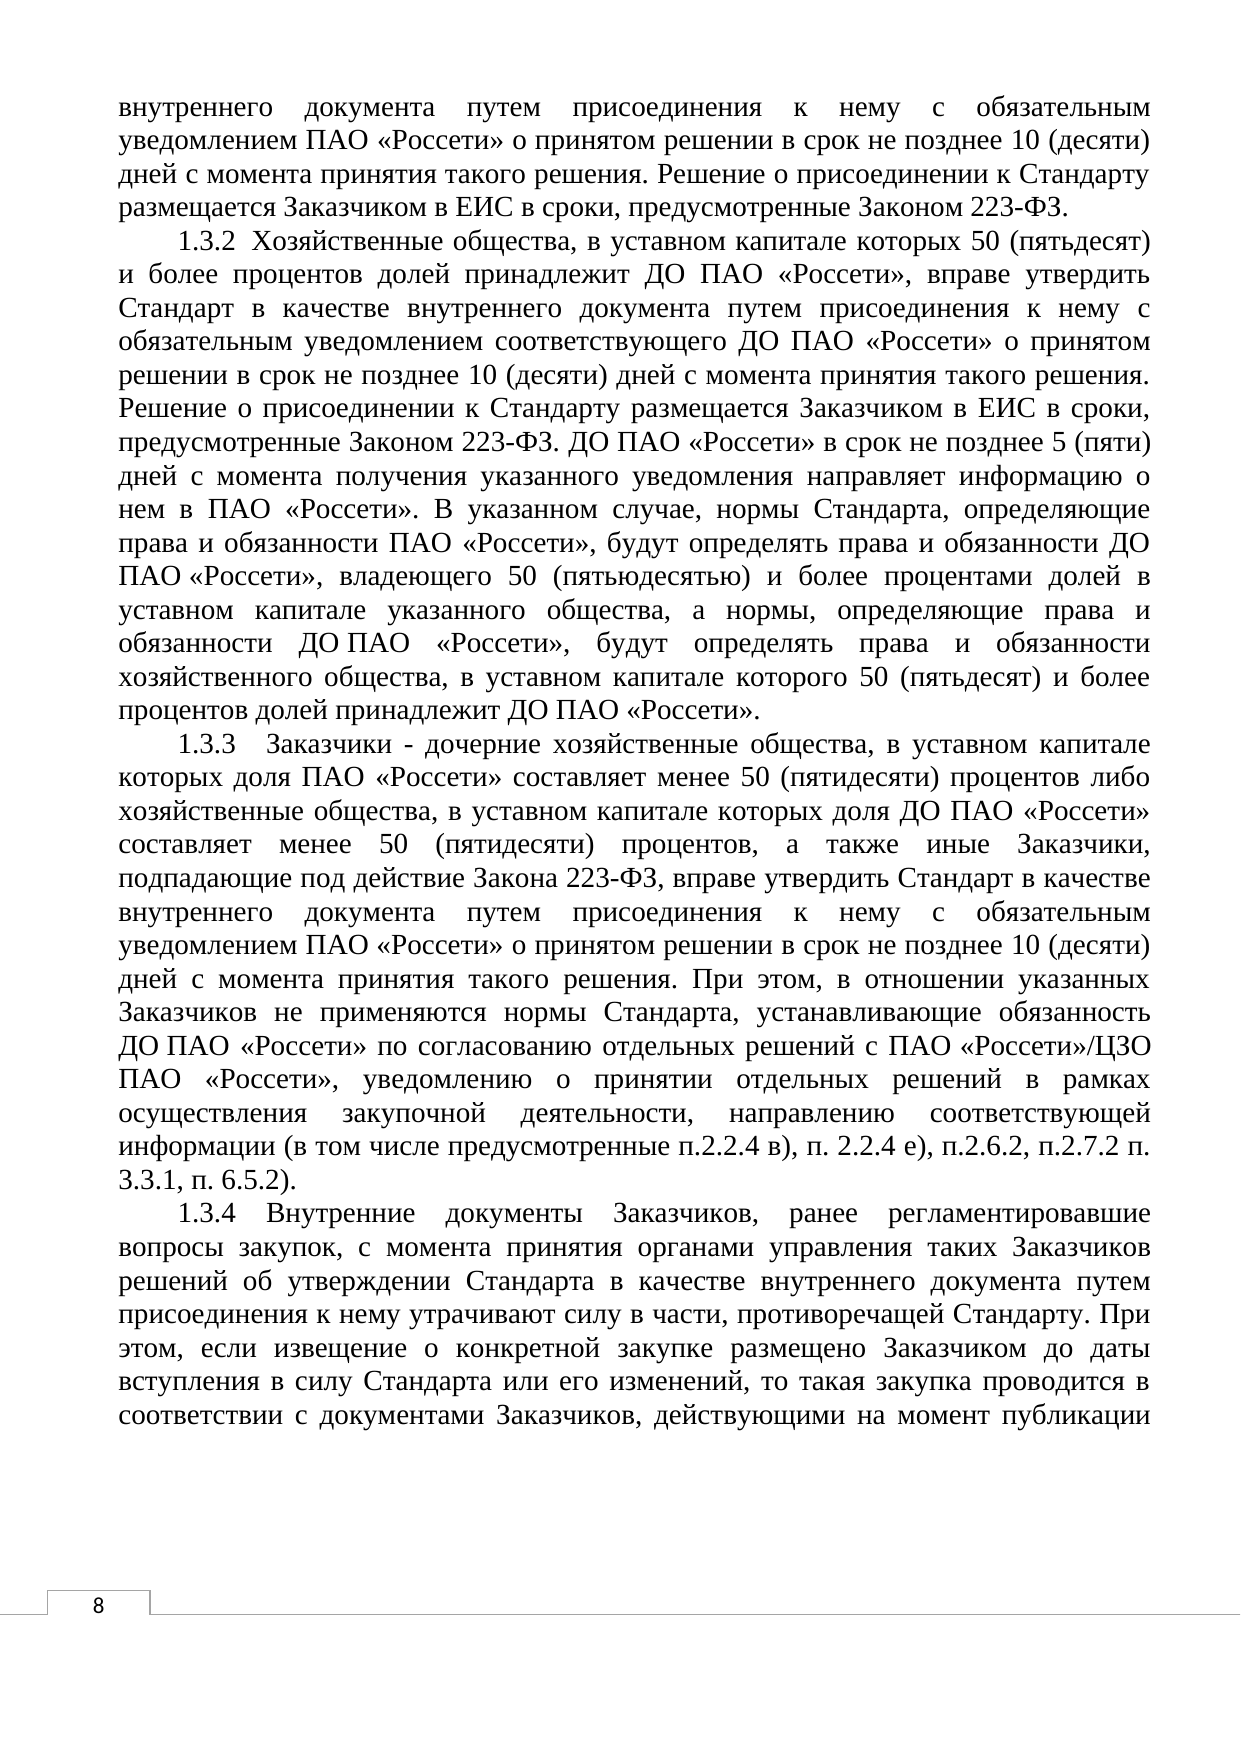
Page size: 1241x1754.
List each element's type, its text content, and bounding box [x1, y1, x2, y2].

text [118, 89, 1152, 290]
text Хозяйственные общества, в уставном капитале которых 50 (пятьдесят) и более процентов долей принадлежит ДО ПАО «Россети», вправе утвердить Стандарт в качестве внутреннего документа путем присоединения к нему с обязательным уведомлением соответствующего ДО ПАО «Россети» о принятом решении в срок не позднее 10 (десяти) дней с момента принятия такого решения. Решение о присоединении к Стандарту размещается Заказчиком в ЕИС в сроки, предусмотренные Законом 223-ФЗ. ДО ПАО «Россети» в срок не позднее 5 (пяти) дней с момента получения указанного уведомления направляет информацию о нем в ПАО «Россети». В указанном случае, нормы Стандарта, определяющие права и обязанности ПАО «Россети», будут определять права и обязанности ДО ПАО «Россети», владеющего 50 (пятьюдесятью) и более процентами долей в уставном капитале указанного общества, а нормы, определяющие права и обязанности ДО ПАО «Россети», будут определять права и обязанности хозяйственного общества, в уставном капитале которого 50 (пятьдесят) и более процентов долей принадлежит ДО ПАО «Россети». [118, 290, 1152, 793]
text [118, 1263, 1152, 1430]
text Заказчики - дочерние хозяйственные общества, в уставном капитале которых доля ПАО «Россети» составляет менее 50 (пятидесяти) процентов либо хозяйственные общества, в уставном капитале которых доля ДО ПАО «Россети» составляет менее 50 (пятидесяти) процентов, а также иные Заказчики, подпадающие под действие Закона 223-ФЗ, вправе утвердить Стандарт в качестве внутреннего документа путем присоединения к нему с обязательным уведомлением ПАО «Россети» о принятом решении в срок не позднее 10 (десяти) дней с момента принятия такого решения. При этом, в отношении указанных Заказчиков не применяются нормы Стандарта, устанавливающие обязанность ДО ПАО «Россети» по согласованию отдельных решений с ПАО «Россети»/ЦЗО ПАО «Россети», уведомлению о принятии отдельных решений в рамках осуществления закупочной деятельности, направлению соответствующей информации (в том числе предусмотренные п.2.2.4 в), п. 2.2.4 е), п.2.6.2, п.2.7.2 п. 3.3.1, п. 6.5.2). [118, 793, 1152, 1263]
